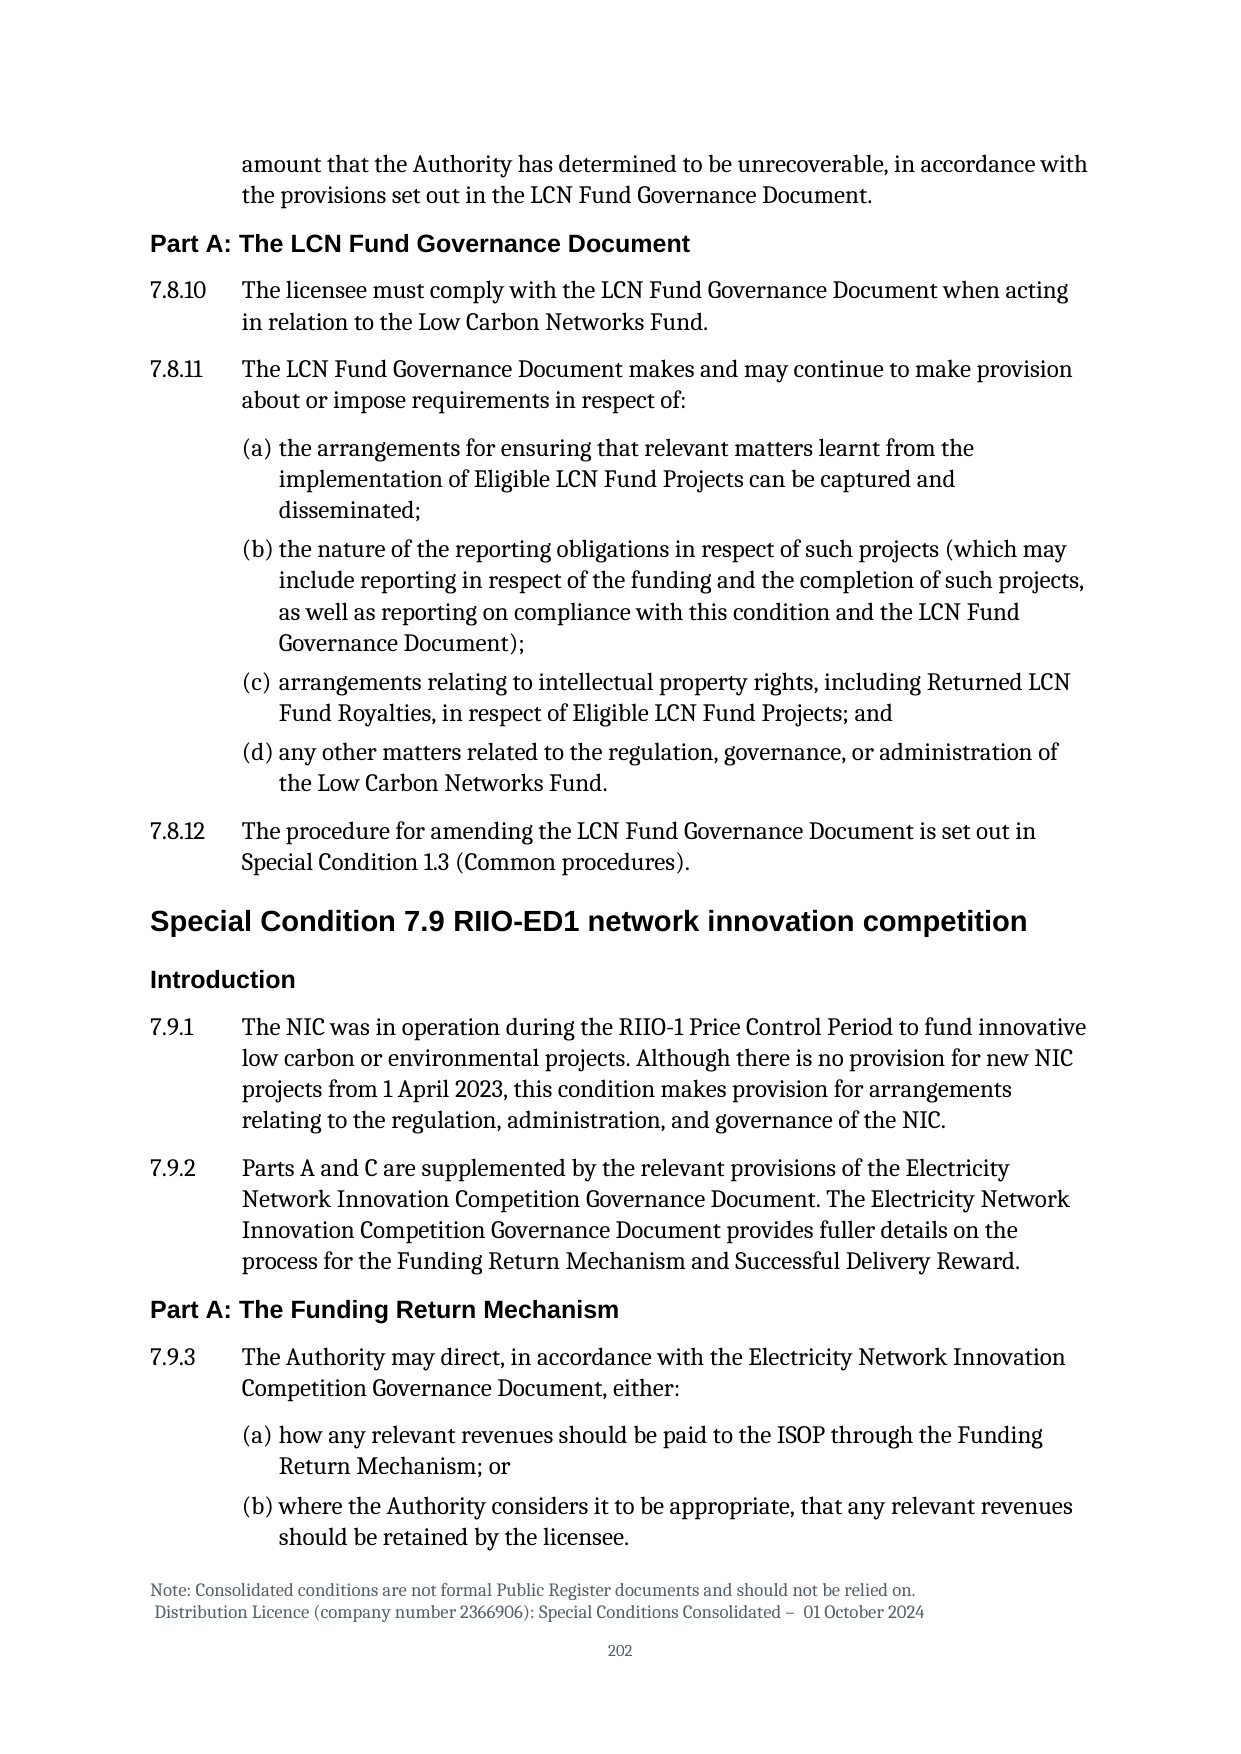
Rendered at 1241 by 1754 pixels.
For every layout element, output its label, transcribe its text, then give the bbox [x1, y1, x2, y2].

text The procedure for amending the LCN Fund Governance Document is set out in Special Condition 1.3 (Common procedures). [150, 817, 1090, 877]
list how any relevant revenues should be paid to the ISOP through the Funding Return Mechanism; or [242, 1421, 1090, 1481]
text The Authority may direct, in accordance with the Electricity Network Innovation Competition Governance Document, either: [150, 1342, 1090, 1402]
text The LCN Fund Governance Document makes and may continue to make provision about or impose requirements in respect of: [150, 355, 1090, 415]
list arrangements relating to intellectual property rights, including Returned LCN Fund Royalties, in respect of Eligible LCN Fund Projects; and [242, 668, 1090, 728]
subtitle The Funding Return Mechanism [150, 1295, 1090, 1323]
subtitle Introduction [150, 965, 1090, 994]
list any other matters related to the regulation, governance, or administration of the Low Carbon Networks Fund. [242, 738, 1090, 798]
subtitle The LCN Fund Governance Document [150, 229, 1090, 257]
list the nature of the reporting obligations in respect of such projects (which may include reporting in respect of the funding and the completion of such projects, as well as reporting on compliance with this condition and the LCN Fund Governance Document); [242, 535, 1090, 657]
text Parts A and C are supplemented by the relevant provisions of the Electricity Network Innovation Competition Governance Document. The Electricity Network Innovation Competition Governance Document provides fuller details on the process for the Funding Return Mechanism and Successful Delivery Reward. [150, 1154, 1090, 1276]
text The NIC was in operation during the RIIO-1 Price Control Period to fund innovative low carbon or environmental projects. Although there is no provision for new NIC projects from 1 April 2023, this condition makes provision for arrangements relating to the regulation, administration, and governance of the NIC. [150, 1013, 1090, 1135]
list the arrangements for ensuring that relevant matters learnt from the implementation of Eligible LCN Fund Projects can be captured and disseminated; [242, 434, 1090, 525]
text The licensee must comply with the LCN Fund Governance Document when acting in relation to the Low Carbon Networks Fund. [150, 276, 1090, 336]
subtitle RIIO-ED1 network innovation competition [150, 904, 1090, 938]
list where the Authority considers it to be appropriate, that any relevant revenues should be retained by the licensee. [242, 1492, 1090, 1551]
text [150, 150, 1090, 210]
